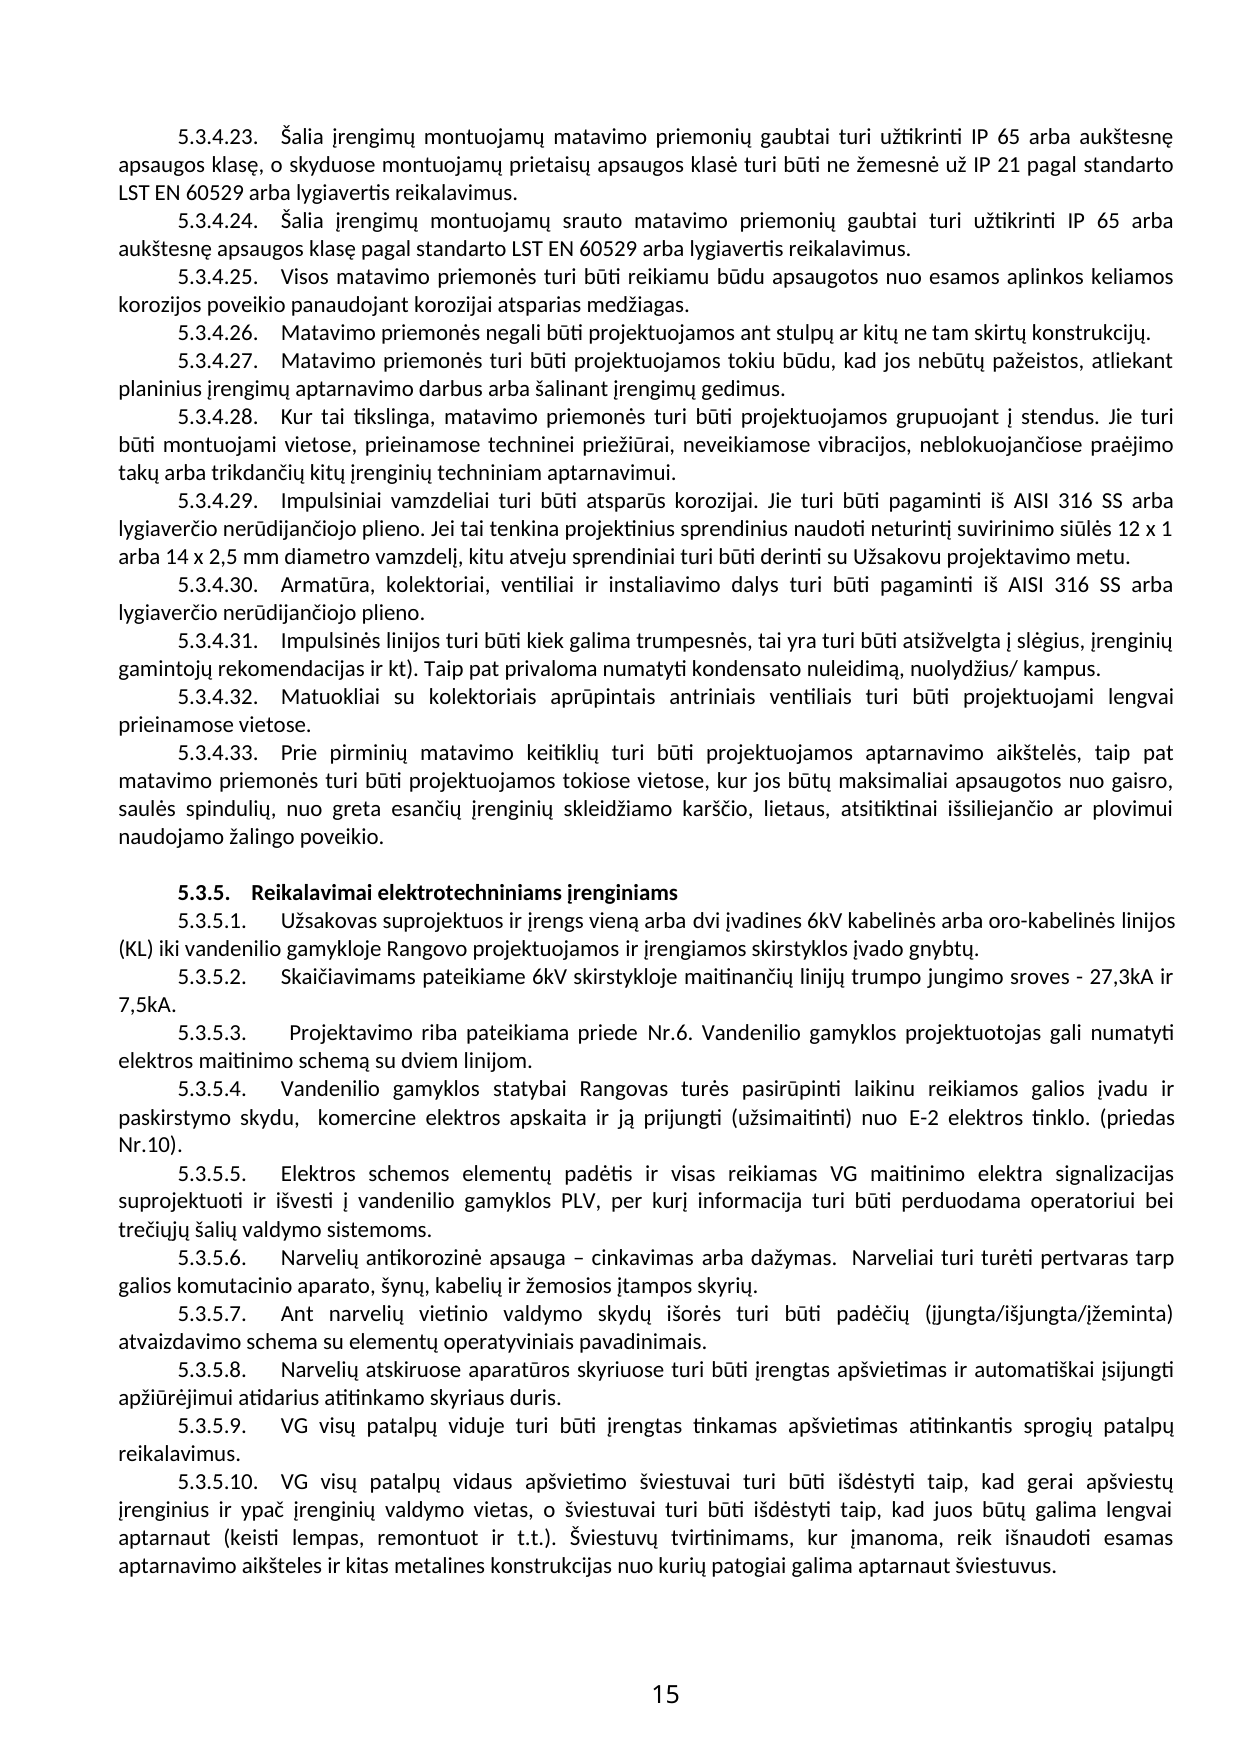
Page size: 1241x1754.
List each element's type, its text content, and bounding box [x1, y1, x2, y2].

list Elektros schemos elementų padėtis ir visas reikiamas VG maitinimo elektra signalizacijas suprojektuoti ir išvesti į vandenilio gamyklos PLV, per kurį informacija turi būti perduodama operatoriui bei trečiųjų šalių valdymo sistemoms. [118, 1159, 1175, 1243]
list Skaičiavimams pateikiame 6kV skirstykloje maitinančių linijų trumpo jungimo sroves - 27,3kA ir 7,5kA. [118, 962, 1175, 1018]
list Armatūra, kolektoriai, ventiliai ir instaliavimo dalys turi būti pagaminti iš AISI 316 SS arba lygiaverčio nerūdijančiojo plieno. [118, 570, 1175, 626]
list Šalia įrengimų montuojamų srauto matavimo priemonių gaubtai turi užtikrinti IP 65 arba aukštesnę apsaugos klasę pagal standarto LST EN 60529 arba lygiavertis reikalavimus. [118, 206, 1175, 262]
list Šalia įrengimų montuojamų matavimo priemonių gaubtai turi užtikrinti IP 65 arba aukštesnę apsaugos klasę, o skyduose montuojamų prietaisų apsaugos klasė turi būti ne žemesnė už IP 21 pagal standarto LST EN 60529 arba lygiavertis reikalavimus. [118, 122, 1175, 206]
list Matavimo priemonės negali būti projektuojamos ant stulpų ar kitų ne tam skirtų konstrukcijų. [118, 318, 1175, 346]
list Vandenilio gamyklos statybai Rangovas turės pasirūpinti laikinu reikiamos galios įvadu ir paskirstymo skydu, komercine elektros apskaita ir ją prijungti (užsimaitinti) nuo E-2 elektros tinklo. (priedas Nr.10). [118, 1074, 1175, 1159]
list Reikalavimai elektrotechniniams įrenginiams [118, 878, 1175, 906]
list Matavimo priemonės turi būti projektuojamos tokiu būdu, kad jos nebūtų pažeistos, atliekant planinius įrengimų aptarnavimo darbus arba šalinant įrengimų gedimus. [118, 346, 1175, 402]
list VG visų patalpų vidaus apšvietimo šviestuvai turi būti išdėstyti taip, kad gerai apšviestų įrenginius ir ypač įrenginių valdymo vietas, o šviestuvai turi būti išdėstyti taip, kad juos būtų galima lengvai aptarnaut (keisti lempas, remontuot ir t.t.). Šviestuvų tvirtinimams, kur įmanoma, reik išnaudoti esamas aptarnavimo aikšteles ir kitas metalines konstrukcijas nuo kurių patogiai galima aptarnaut šviestuvus. [118, 1467, 1175, 1579]
list Matuokliai su kolektoriais aprūpintais antriniais ventiliais turi būti projektuojami lengvai prieinamose vietose. [118, 682, 1175, 738]
list Narvelių antikorozinė apsauga – cinkavimas arba dažymas. Narveliai turi turėti pertvaras tarp galios komutacinio aparato, šynų, kabelių ir žemosios įtampos skyrių. [118, 1243, 1175, 1299]
list Visos matavimo priemonės turi būti reikiamu būdu apsaugotos nuo esamos aplinkos keliamos korozijos poveikio panaudojant korozijai atsparias medžiagas. [118, 262, 1175, 318]
list Ant narvelių vietinio valdymo skydų išorės turi būti padėčių (įjungta/išjungta/įžeminta) atvaizdavimo schema su elementų operatyviniais pavadinimais. [118, 1299, 1175, 1355]
list Impulsinės linijos turi būti kiek galima trumpesnės, tai yra turi būti atsižvelgta į slėgius, įrenginių gamintojų rekomendacijas ir kt). Taip pat privaloma numatyti kondensato nuleidimą, nuolydžius/ kampus. [118, 626, 1175, 682]
list Impulsiniai vamzdeliai turi būti atsparūs korozijai. Jie turi būti pagaminti iš AISI 316 SS arba lygiaverčio nerūdijančiojo plieno. Jei tai tenkina projektinius sprendinius naudoti neturintį suvirinimo siūlės 12 x 1 arba 14 x 2,5 mm diametro vamzdelį, kitu atveju sprendiniai turi būti derinti su Užsakovu projektavimo metu. [118, 486, 1175, 570]
list Užsakovas suprojektuos ir įrengs vieną arba dvi įvadines 6kV kabelinės arba oro-kabelinės linijos (KL) iki vandenilio gamykloje Rangovo projektuojamos ir įrengiamos skirstyklos įvado gnybtų. [118, 906, 1175, 962]
list Prie pirminių matavimo keitiklių turi būti projektuojamos aptarnavimo aikštelės, taip pat matavimo priemonės turi būti projektuojamos tokiose vietose, kur jos būtų maksimaliai apsaugotos nuo gaisro, saulės spindulių, nuo greta esančių įrenginių skleidžiamo karščio, lietaus, atsitiktinai išsiliejančio ar plovimui naudojamo žalingo poveikio. [118, 738, 1175, 850]
list Projektavimo riba pateikiama priede Nr.6. Vandenilio gamyklos projektuotojas gali numatyti elektros maitinimo schemą su dviem linijom. [118, 1018, 1175, 1074]
list Narvelių atskiruose aparatūros skyriuose turi būti įrengtas apšvietimas ir automatiškai įsijungti apžiūrėjimui atidarius atitinkamo skyriaus duris. [118, 1355, 1175, 1411]
list VG visų patalpų viduje turi būti įrengtas tinkamas apšvietimas atitinkantis sprogių patalpų reikalavimus. [118, 1411, 1175, 1467]
list Kur tai tikslinga, matavimo priemonės turi būti projektuojamos grupuojant į stendus. Jie turi būti montuojami vietose, prieinamose techninei priežiūrai, neveikiamose vibracijos, neblokuojančiose praėjimo takų arba trikdančių kitų įrenginių techniniam aptarnavimui. [118, 402, 1175, 486]
